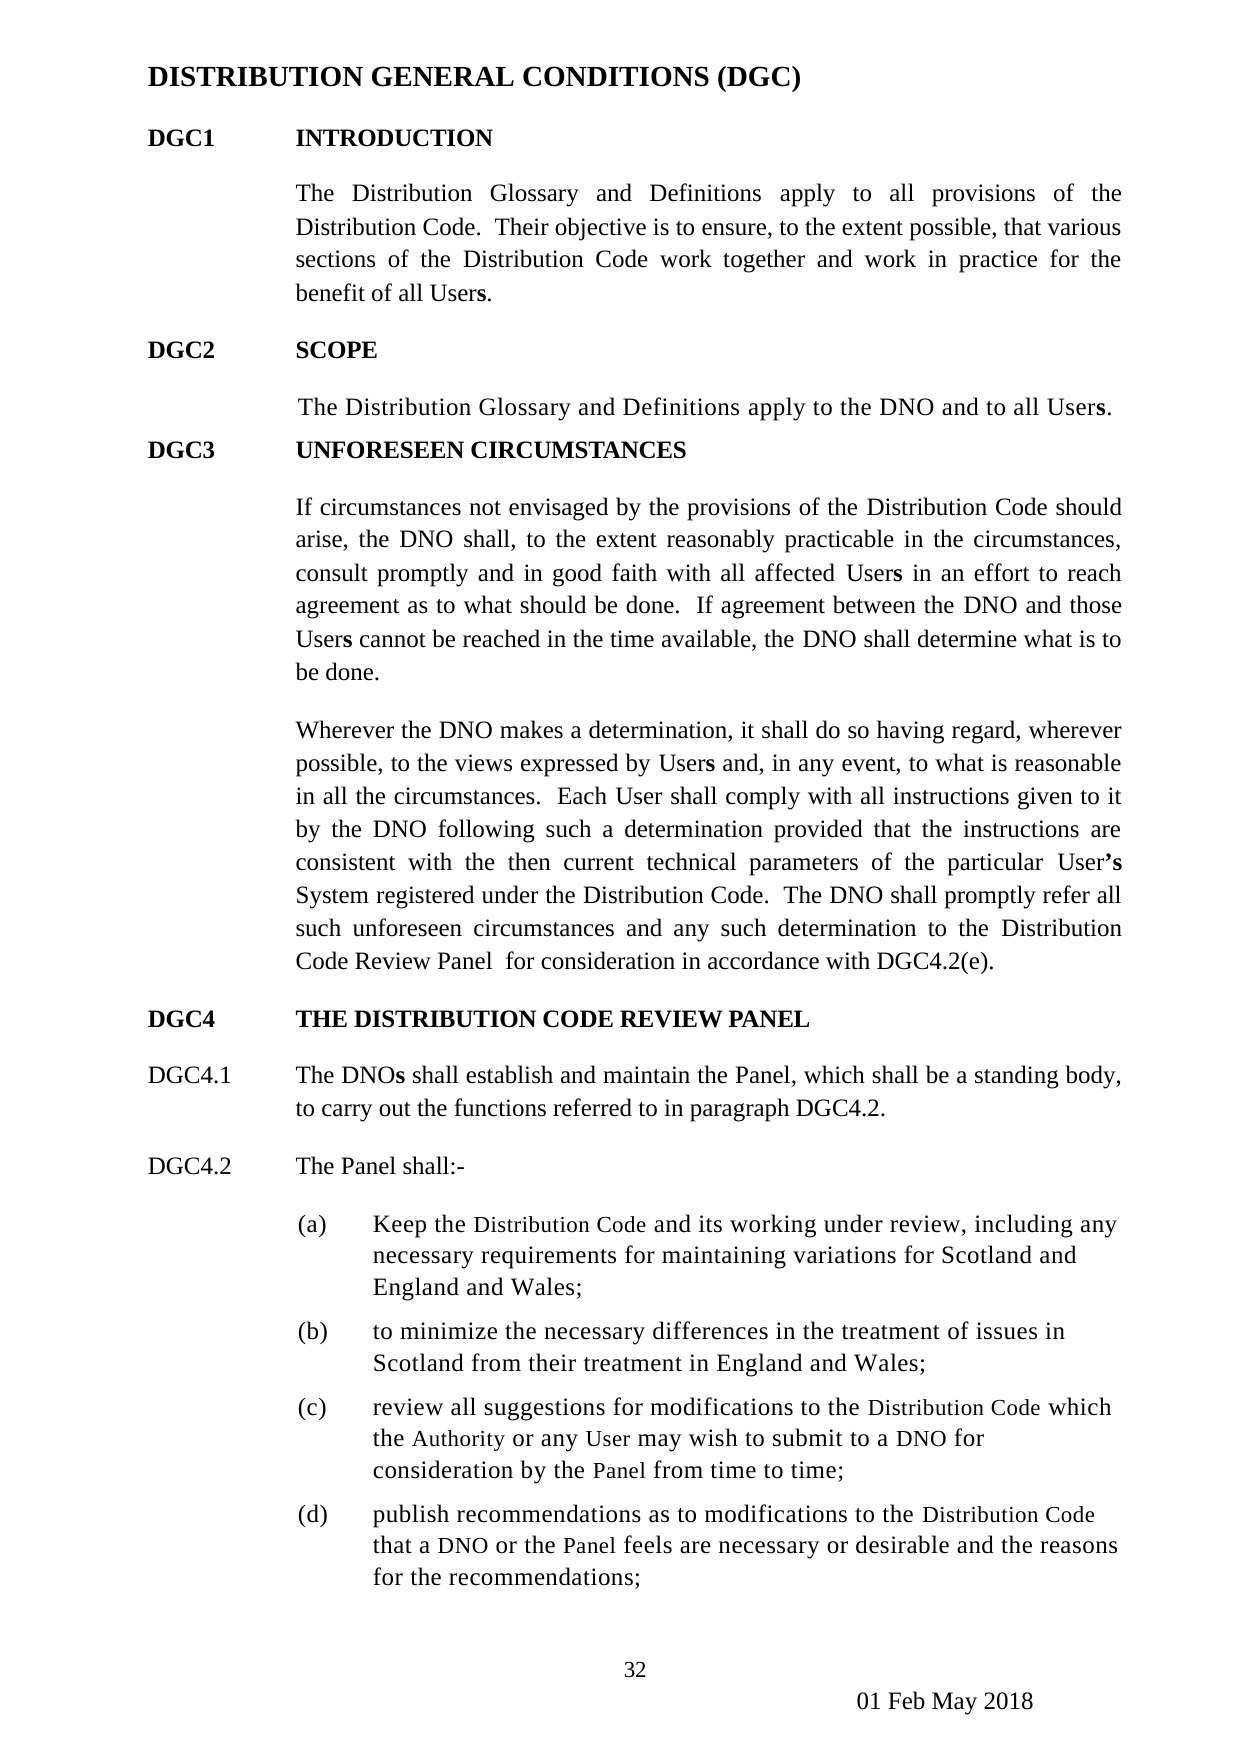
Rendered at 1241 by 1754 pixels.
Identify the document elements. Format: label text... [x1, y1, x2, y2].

list publish recommendations as to modifications to the Distribution Code that a DNO or the Panel feels are necessary or desirable and the reasons for the recommendations; [298, 1499, 1122, 1591]
text Wherever the DNO makes a determination, it shall do so having regard, wherever possible, to the views expressed by Users and, in any event, to what is reasonable in all the circumstances. Each User shall comply with all instructions given to it by the DNO following such a determination provided that the instructions are consistent with the then current technical parameters of the particular User’s System registered under the Distribution Code. The DNO shall promptly refer all such unforeseen circumstances and any such determination to the Distribution Code Review Panel for consideration in accordance with DGC4.2(e). [295, 715, 1122, 974]
text The Distribution Glossary and Definitions apply to all provisions of the Distribution Code. Their objective is to ensure, to the extent possible, that various sections of the Distribution Code work together and work in practice for the benefit of all Users. [148, 178, 1122, 306]
subtitle DGC4 THE Distribution Code Review Panel [148, 1004, 1122, 1033]
subtitle DGC2 SCOPE [148, 336, 1122, 364]
text DGC4.2 The Panel shall:- [148, 1151, 1122, 1179]
list Keep the Distribution Code and its working under review, including any necessary requirements for maintaining variations for Scotland and England and Wales; [298, 1209, 1122, 1301]
subtitle DGC1 INTRODUCTION [148, 123, 1122, 151]
list review all suggestions for modifications to the Distribution Code which the Authority or any User may wish to submit to a DNO for consideration by the Panel from time to time; [298, 1392, 1122, 1483]
text DGC4.1 The DNOs shall establish and maintain the Panel, which shall be a standing body, to carry out the functions referred to in paragraph DGC4.2. [148, 1060, 1122, 1122]
list to minimize the necessary differences in the treatment of issues in Scotland from their treatment in England and Wales; [298, 1316, 1122, 1376]
subtitle DGC3 UNFORESEEN CIRCUMSTANCES [148, 436, 1122, 464]
text If circumstances not envisaged by the provisions of the Distribution Code should arise, the DNO shall, to the extent reasonably practicable in the circumstances, consult promptly and in good faith with all affected Users in an effort to reach agreement as to what should be done. If agreement between the DNO and those Users cannot be reached in the time available, the DNO shall determine what is to be done. [148, 492, 1122, 685]
text The Distribution Glossary and Definitions apply to the DNO and to all Users. [148, 392, 1122, 420]
